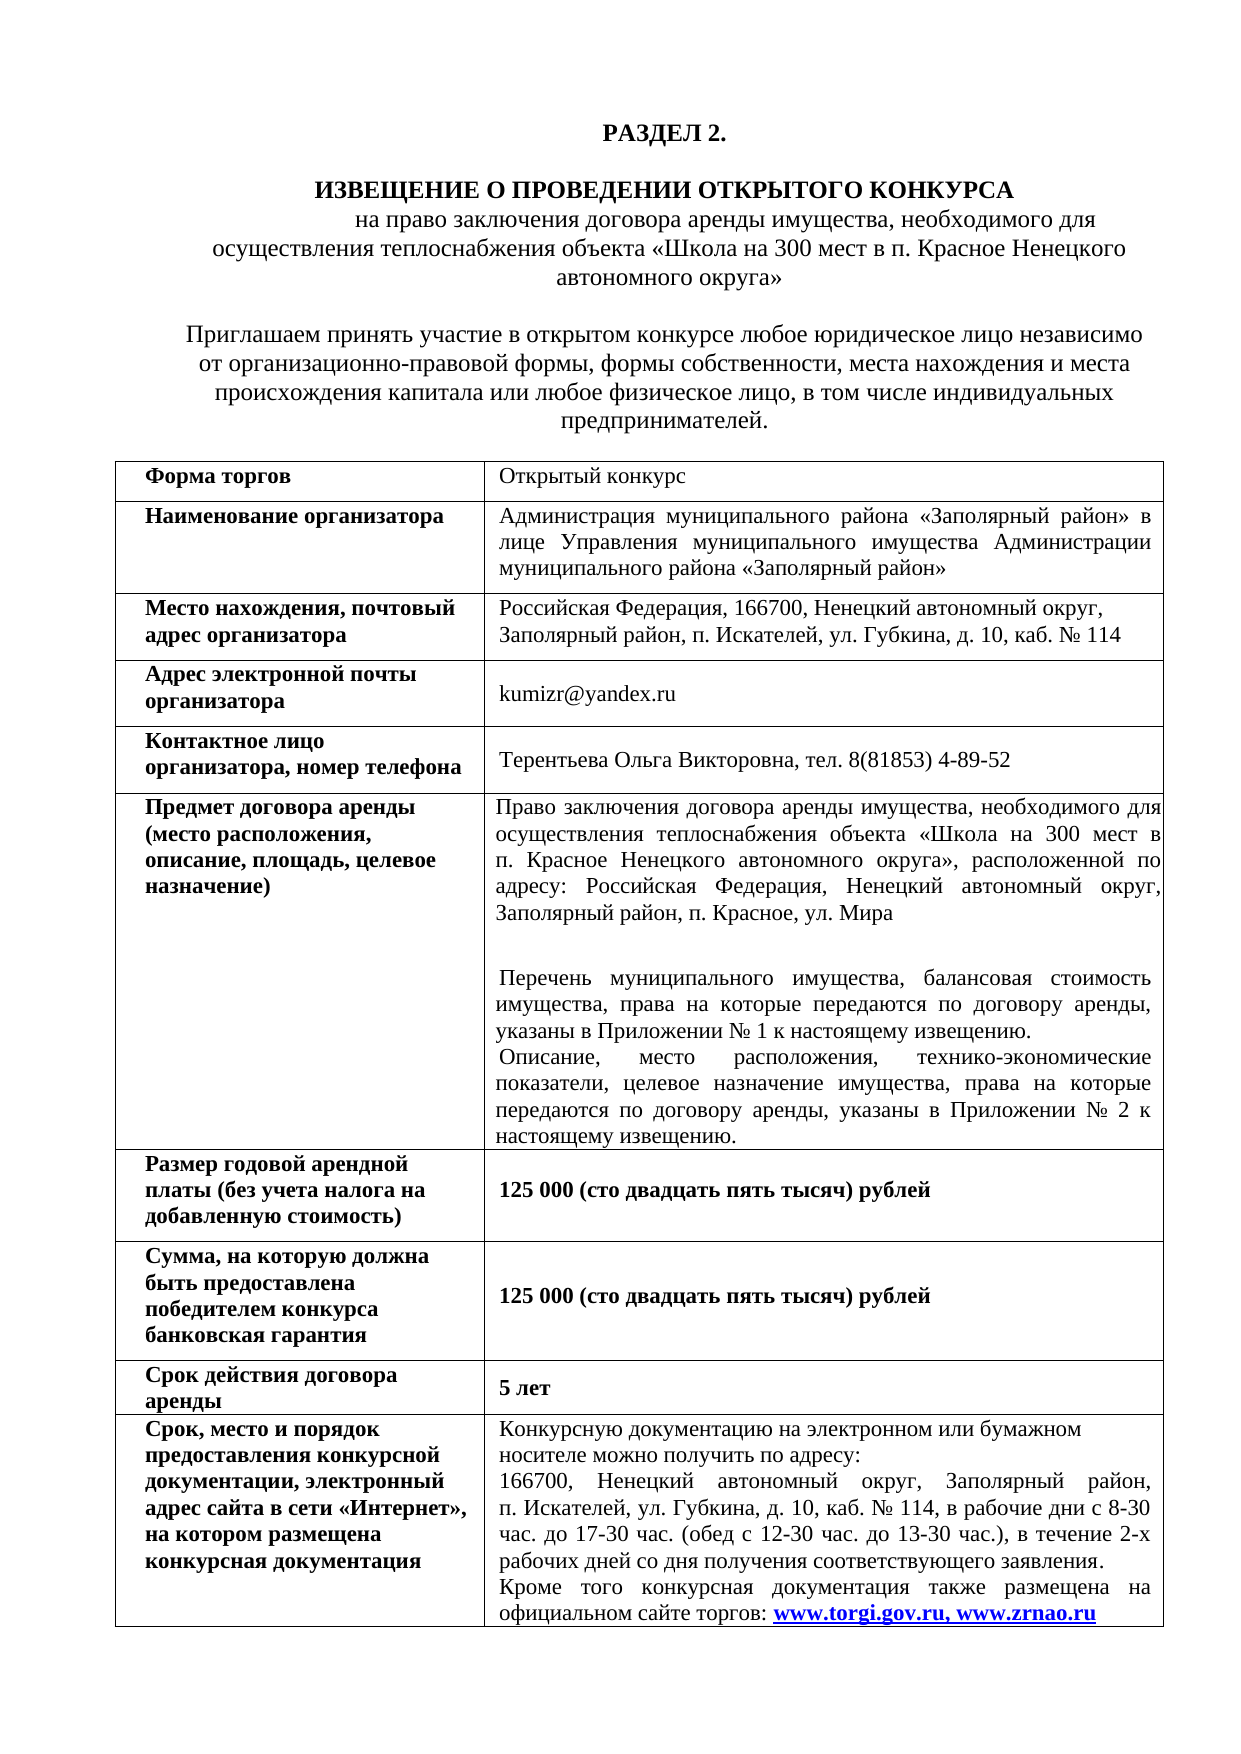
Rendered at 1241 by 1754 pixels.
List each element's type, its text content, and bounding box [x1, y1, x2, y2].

table_cell 5 лет [485, 1361, 1163, 1414]
table_cell Право заключения договора аренды имущества, необходимого для осуществления теплоснабжения объекта «Школа на 300 мест в п. Красное Ненецкого автономного округа», расположенной по адресу: Российская Федерация, Ненецкий автономный округ, Заполярный район, п. Красное, ул. Мира Перечень муниципального имущества, балансовая стоимость имущества, права на которые передаются по договору аренды, указаны в Приложении № 1 к настоящему извещению. Описание, место расположения, технико-экономические показатели, целевое назначение имущества, права на которые передаются по договору аренды, указаны в Приложении № 2 к настоящему извещению. [485, 794, 1163, 1148]
table_cell Администрация муниципального района «Заполярный район» в лице Управления муниципального имущества Администрации муниципального района «Заполярный район» [485, 502, 1163, 593]
table_cell Срок, место и порядок предоставления конкурсной документации, электронный адрес сайта в сети «Интернет», на котором размещена конкурсная документация [116, 1415, 484, 1626]
table_cell Место нахождения, почтовый адрес организатора [116, 594, 484, 659]
text ИЗВЕЩЕНИЕ О ПРОВЕДЕНИИ ОТКРЫТОГО КОНКУРСА [177, 176, 1152, 204]
table_cell 125 000 (сто двадцать пять тысяч) рублей [485, 1150, 1163, 1241]
table_cell Терентьева Ольга Викторовна, тел. 8(81853) 4-89-52 [485, 727, 1163, 792]
table_cell Сумма, на которую должна быть предоставлена победителем конкурса банковская гарантия [116, 1242, 484, 1360]
table_cell Срок действия договора аренды [116, 1361, 484, 1414]
text на право заключения договора аренды имущества, необходимого для осуществления теплоснабжения объекта «Школа на 300 мест в п. Красное Ненецкого автономного округа» [177, 204, 1161, 291]
table_cell Размер годовой арендной платы (без учета налога на добавленную стоимость) [116, 1150, 484, 1241]
table_cell Российская Федерация, 166700, Ненецкий автономный округ, Заполярный район, п. Искателей, ул. Губкина, д. 10, каб. № 114 [485, 594, 1163, 659]
table_cell Контактное лицо организатора, номер телефона [116, 727, 484, 792]
table_header Открытый конкурс [485, 462, 1163, 501]
table_cell kumizr@yandex.ru [485, 661, 1163, 726]
table_cell 125 000 (сто двадцать пять тысяч) рублей [485, 1242, 1163, 1360]
table_header Форма торгов [116, 462, 484, 501]
table_cell Адрес электронной почты организатора [116, 661, 484, 726]
table_cell Наименование организатора [116, 502, 484, 593]
table_cell Конкурсную документацию на электронном или бумажном носителе можно получить по адресу: 166700, Ненецкий автономный округ, Заполярный район, п. Искателей, ул. Губкина, д. 10, каб. № 114, в рабочие дни с 8-30 час. до 17-30 час. (обед с 12-30 час. до 13-30 час.), в течение 2-х рабочих дней со дня получения соответствующего заявления. Кроме того конкурсная документация также размещена на официальном сайте торгов: www.torgi.gov.ru, www.zrnao.ru [485, 1415, 1163, 1626]
subtitle РАЗДЕЛ 2. [177, 118, 1152, 147]
table_cell Предмет договора аренды (место расположения, описание, площадь, целевое назначение) [116, 794, 484, 1148]
text Приглашаем принять участие в открытом конкурсе любое юридическое лицо независимо от организационно-правовой формы, формы собственности, места нахождения и места происхождения капитала или любое физическое лицо, в том числе индивидуальных предпринимателей. [177, 319, 1152, 434]
